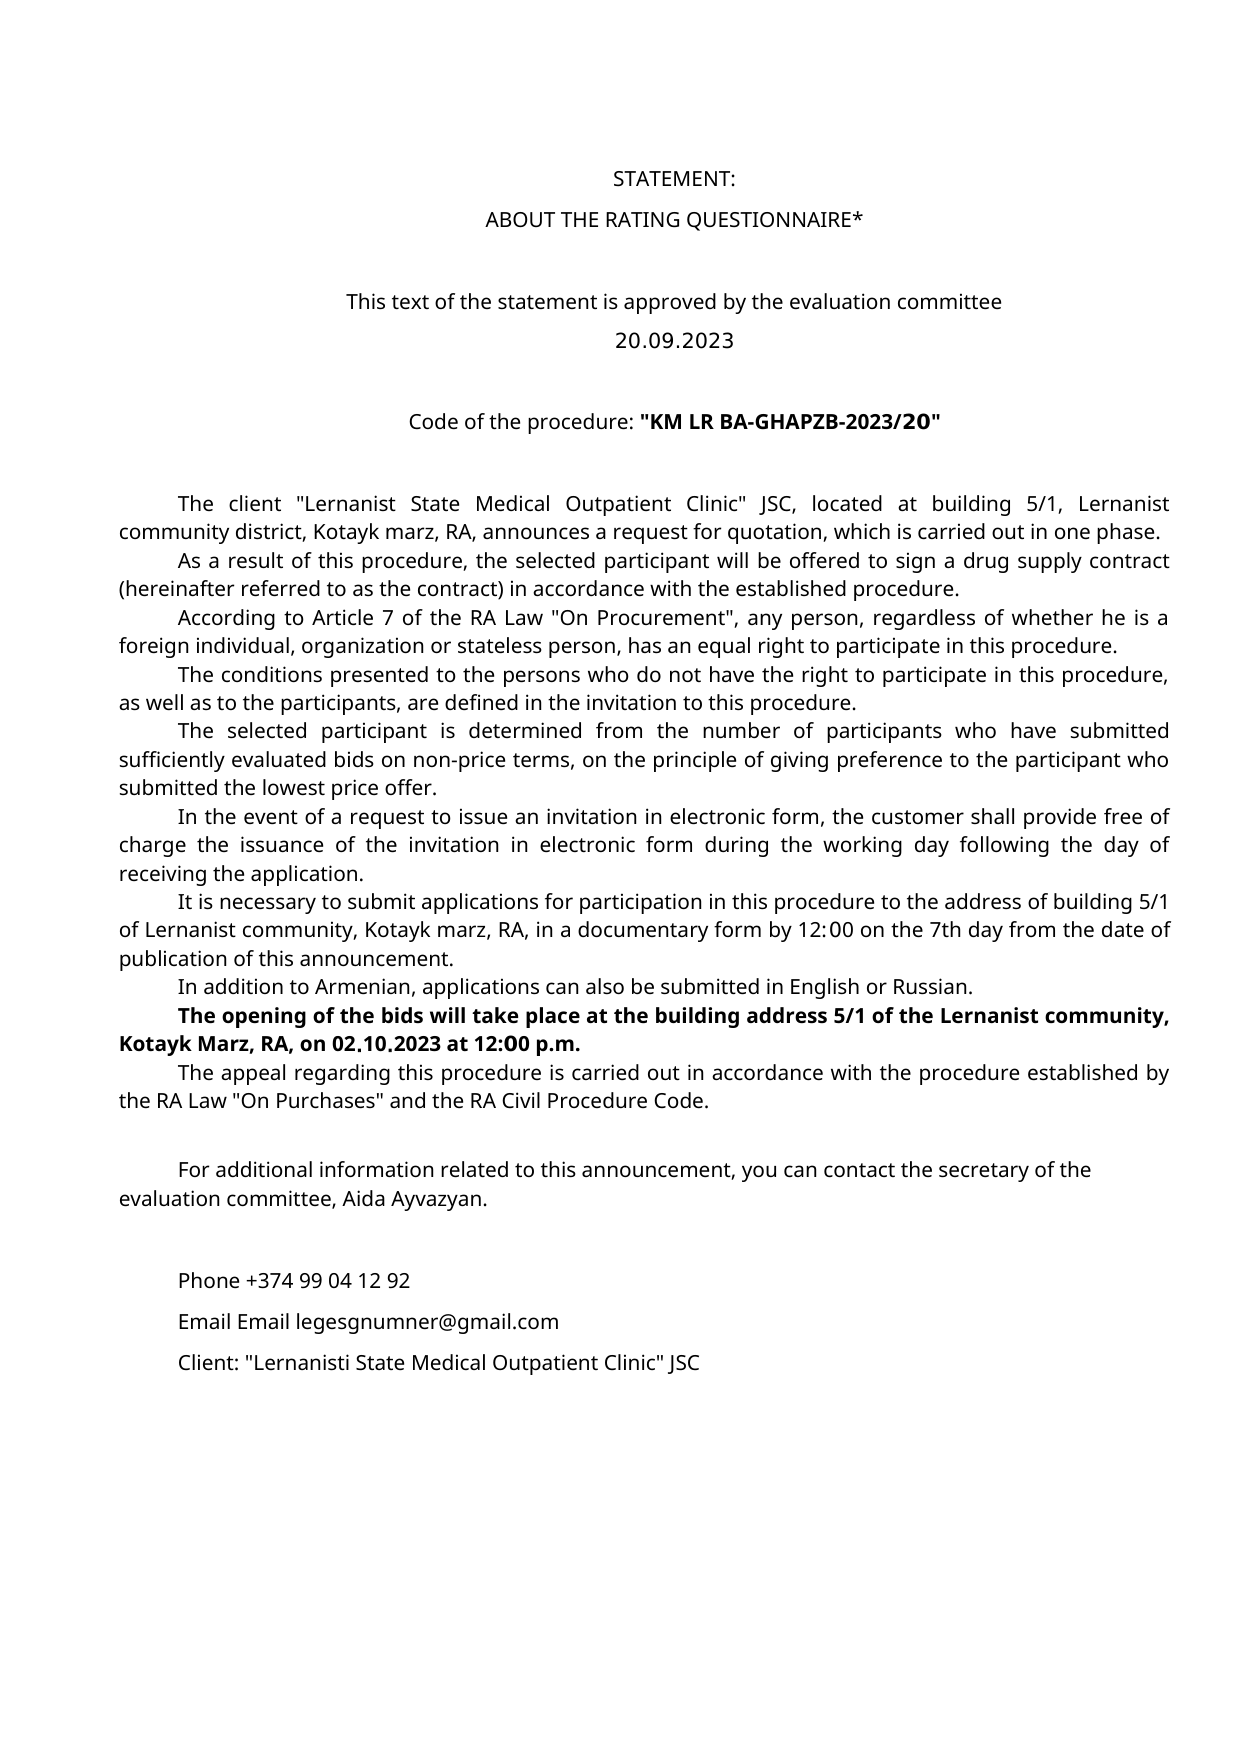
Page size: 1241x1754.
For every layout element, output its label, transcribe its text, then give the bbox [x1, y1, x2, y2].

text 20․09․2023 [118, 328, 1171, 354]
text It is necessary to submit applications for participation in this procedure to the address of building 5/1 of Lernanist community, Kotayk marz, RA, in a documentary form by 12:00 on the 7th day from the date of publication of this announcement. [118, 887, 1171, 972]
text As a result of this procedure, the selected participant will be offered to sign a drug supply contract (hereinafter referred to as the contract) in accordance with the established procedure. [118, 546, 1171, 603]
text In the event of a request to issue an invitation in electronic form, the customer shall provide free of charge the issuance of the invitation in electronic form during the working day following the day of receiving the application. [118, 802, 1171, 887]
text Phone +374 99 04 12 92 [118, 1266, 1171, 1294]
text This text of the statement is approved by the evaluation committee [118, 287, 1171, 316]
text ABOUT THE RATING QUESTIONNAIRE* [118, 205, 1171, 234]
text The conditions presented to the persons who do not have the right to participate in this procedure, as well as to the participants, are defined in the invitation to this procedure. [118, 660, 1171, 717]
text Email Email legesgnumner@gmail.com [118, 1307, 1171, 1335]
text According to Article 7 of the RA Law "On Procurement", any person, regardless of whether he is a foreign individual, organization or stateless person, has an equal right to participate in this procedure. [118, 603, 1171, 660]
text The appeal regarding this procedure is carried out in accordance with the procedure established by the RA Law "On Purchases" and the RA Civil Procedure Code. [118, 1058, 1171, 1115]
text The client "Lernanist State Medical Outpatient Clinic" JSC, located at building 5/1, Lernanist community district, Kotayk marz, RA, announces a request for quotation, which is carried out in one phase. [118, 489, 1171, 546]
text Client: "Lernanisti State Medical Outpatient Clinic" JSC [118, 1348, 1171, 1376]
text The selected participant is determined from the number of participants who have submitted sufficiently evaluated bids on non-price terms, on the principle of giving preference to the participant who submitted the lowest price offer. [118, 717, 1171, 802]
text The opening of the bids will take place at the building address 5/1 of the Lernanist community, Kotayk Marz, RA, on 02․10․2023 at 12:00 p.m. [118, 1001, 1171, 1058]
text For additional information related to this announcement, you can contact the secretary of the evaluation committee, Aida Ayvazyan. [118, 1156, 1171, 1212]
text In addition to Armenian, applications can also be submitted in English or Russian. [118, 972, 1171, 1001]
text STATEMENT: [118, 164, 1171, 193]
text Code of the procedure: "KM LR BA-GHAPZB-2023/20" [118, 407, 1171, 436]
